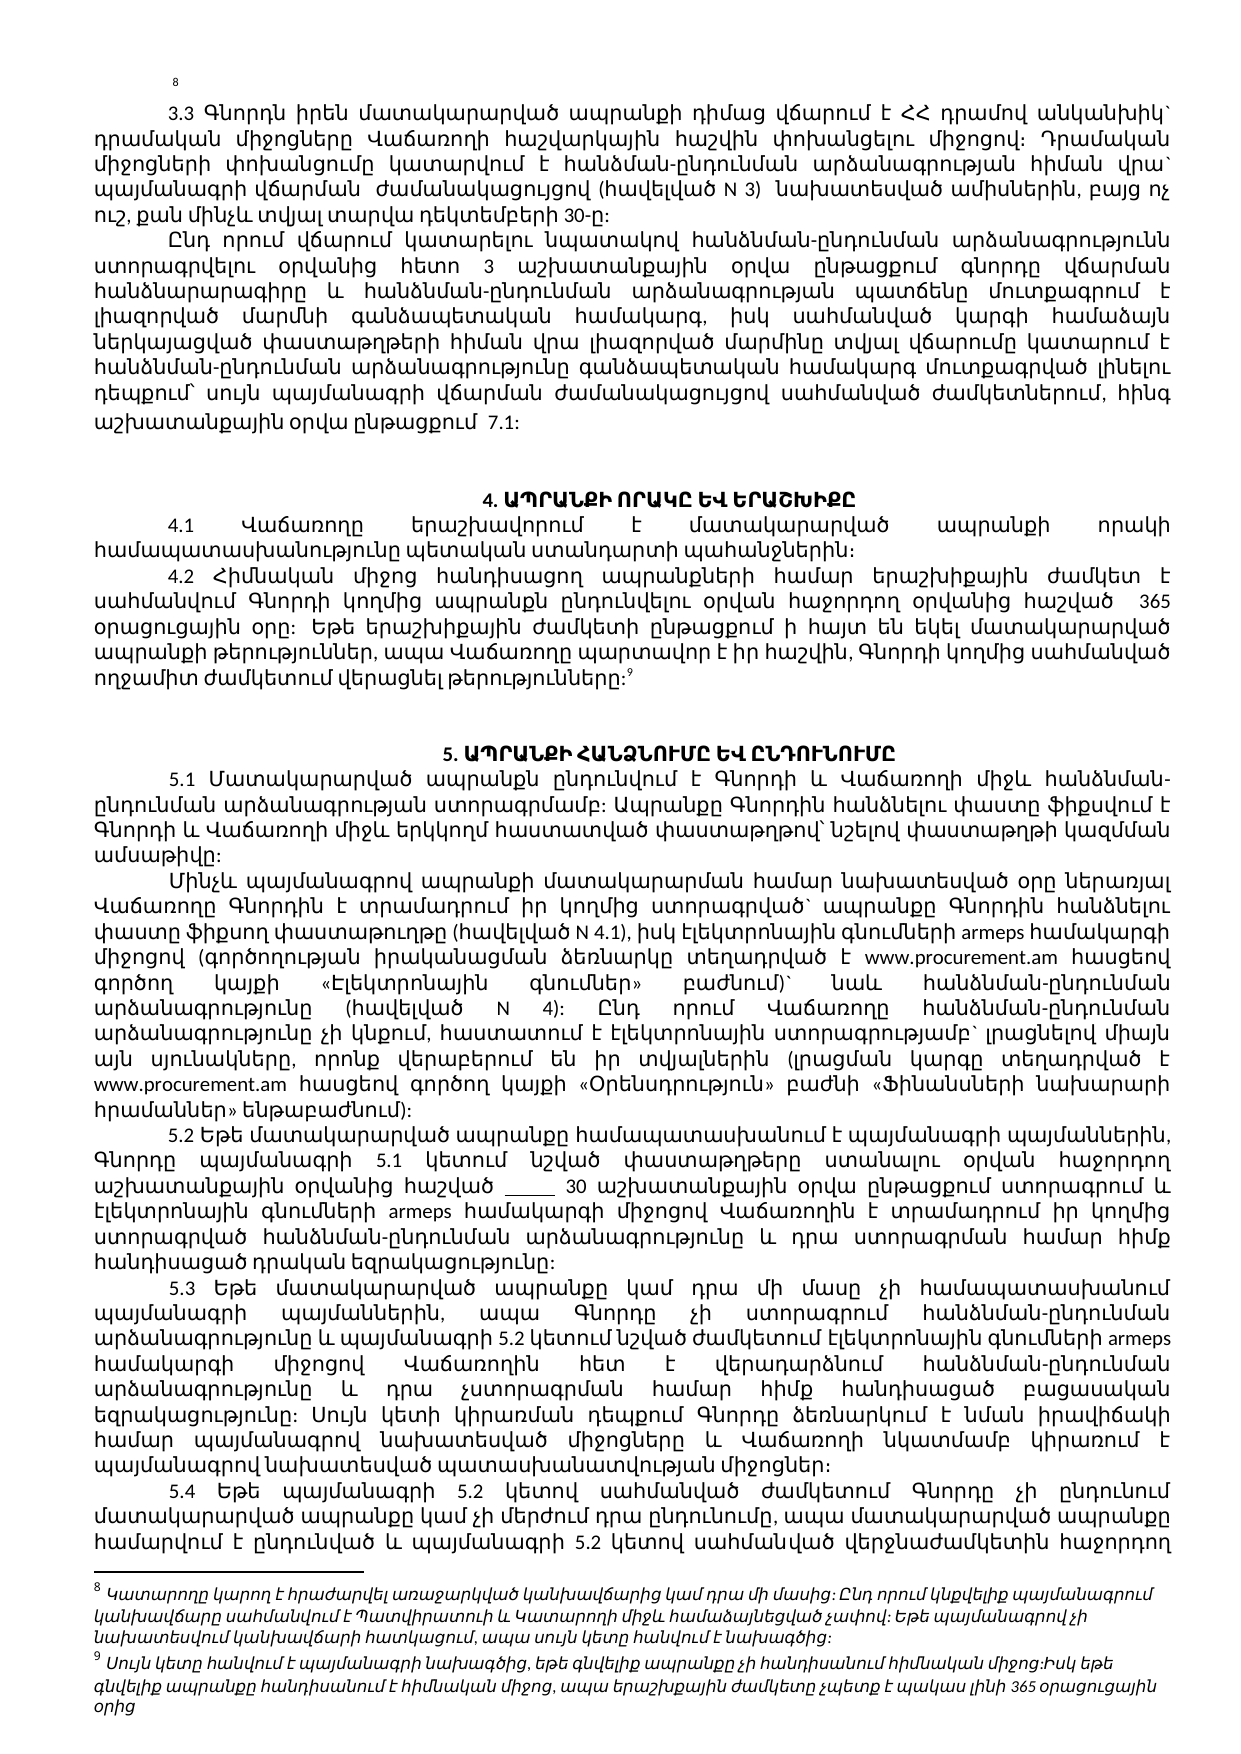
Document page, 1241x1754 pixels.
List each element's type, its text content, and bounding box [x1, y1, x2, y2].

text 4. ԱՊՐԱՆՔԻ ՈՐԱԿԸ ԵՎ ԵՐԱՇԽԻՔԸ [94, 487, 1171, 512]
text 5.1 Մատակարարված ապրանքն ընդունվում է Գնորդի և Վաճառողի միջև հանձնման-ընդունման արձանագրության ստորագրմամբ: Ապրանքը Գնորդին հանձնելու փաստը ֆիքսվում է Գնորդի և Վաճառողի միջև երկկողմ հաստատված փաստաթղթով՝ նշելով փաստաթղթի կազմման ամսաթիվը: [94, 766, 1171, 868]
text 5. ԱՊՐԱՆՔԻ ՀԱՆՁՆՈՒՄԸ ԵՎ ԸՆԴՈՒՆՈՒՄԸ [94, 741, 1171, 766]
text Ընդ որում վճարում կատարելու նպատակով հանձնման-ընդունման արձանագրությունն ստորագրվելու օրվանից հետո 3 աշխատանքային օրվա ընթացքում գնորդը վճարման հանձնարարագիրը և հանձնման-ընդունման արձանագրության պատճենը մուտքագրում է լիազորված մարմնի գանձապետական համակարգ, իսկ սահմանված կարգի համաձայն ներկայացված փաստաթղթերի հիման վրա լիազորված մարմինը տվյալ վճարումը կատարում է հանձնման-ընդունման արձանագրությունը գանձապետական համակարգ մուտքագրված լինելու դեպքում՝ սույն պայմանագրի վճարման ժամանակացույցով սահմանված ժամկետներում, հինգ աշխատանքային օրվա ընթացքում 7.1: [94, 227, 1171, 436]
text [94, 1478, 1171, 1554]
text 3.3 Գնորդն իրեն մատակարարված ապրանքի դիմաց վճարում է ՀՀ դրամով անկանխիկ` դրամական միջոցները Վաճառողի հաշվարկային հաշվին փոխանցելու միջոցով։ Դրամական միջոցների փոխանցումը կատարվում է հանձման-ընդունման արձանագրության հիման վրա` պայմանագրի վճարման ժամանակացույցով (հավելված N 3) նախատեսված ամիսներին, բայց ոչ ուշ, քան մինչև տվյալ տարվա դեկտեմբերի 30-ը: [94, 100, 1171, 227]
text 4.2 Հիմնական միջոց հանդիսացող ապրանքների համար երաշխիքային ժամկետ է սահմանվում Գնորդի կողմից ապրանքն ընդունվելու օրվան հաջորդող օրվանից հաշված 365 օրացուցային օրը: Եթե երաշխիքային ժամկետի ընթացքում ի հայտ են եկել մատակարարված ապրանքի թերություններ, ապա Վաճառողը պարտավոր է իր հաշվին, Գնորդի կողմից սահմանված ողջամիտ ժամկետում վերացնել թերությունները: [94, 563, 1171, 690]
text 5.2 Եթե մատակարարված ապրանքը համապատասխանում է պայմանագրի պայմաններին, Գնորդը պայմանագրի 5.1 կետում նշված փաստաթղթերը ստանալու օրվան հաջորդող աշխատանքային օրվանից հաշված 30 աշխատանքային օրվա ընթացքում ստորագրում և էլեկտրոնային գնումների armeps համակարգի միջոցով Վաճառողին է տրամադրում իր կողմից ստորագրված հանձնման-ընդունման արձանագրությունը և դրա ստորագրման համար հիմք հանդիսացած դրական եզրակացությունը: [94, 1122, 1171, 1275]
text Մինչև պայմանագրով ապրանքի մատակարարման համար նախատեսված օրը ներառյալ Վաճառողը Գնորդին է տրամադրում իր կողմից ստորագրված` ապրանքը Գնորդին հանձնելու փաստը ֆիքսող փաստաթուղթը (հավելված N 4.1), իսկ էլեկտրոնային գնումների armeps համակարգի միջոցով (գործողության իրականացման ձեռնարկը տեղադրված է www.procurement.am հասցեով գործող կայքի «Էլեկտրոնային գնումներ» բաժնում)` նաև հանձնման-ընդունման արձանագրությունը (հավելված N 4): Ընդ որում Վաճառողը հանձնման-ընդունման արձանագրությունը չի կնքում, հաստատում է էլեկտրոնային ստորագրությամբ` լրացնելով միայն այն սյունակները, որոնք վերաբերում են իր տվյալներին (լրացման կարգը տեղադրված է www.procurement.am հասցեով գործող կայքի «Օրենսդրություն» բաժնի «Ֆինանսների նախարարի հրամաններ» ենթաբաժնում): [94, 868, 1171, 1122]
text 4.1 Վաճառողը երաշխավորում է մատակարարված ապրանքի որակի համապատասխանությունը պետական ստանդարտի պահանջներին։ [94, 512, 1171, 563]
text 5.3 Եթե մատակարարված ապրանքը կամ դրա մի մասը չի համապատասխանում պայմանագրի պայմաններին, ապա Գնորդը չի ստորագրում հանձնման-ընդունման արձանագրությունը և պայմանագրի 5.2 կետում նշված ժամկետում էլեկտրոնային գնումների armeps համակարգի միջոցով Վաճառողին հետ է վերադարձնում հանձնման-ընդունման արձանագրությունը և դրա չստորագրման համար հիմք հանդիսացած բացասական եզրակացությունը: Սույն կետի կիրառման դեպքում Գնորդը ձեռնարկում է նման իրավիճակի համար պայմանագրով նախատեսված միջոցները և Վաճառողի նկատմամբ կիրառում է պայմանագրով նախատեսված պատասխանատվության միջոցներ։ [94, 1275, 1171, 1478]
